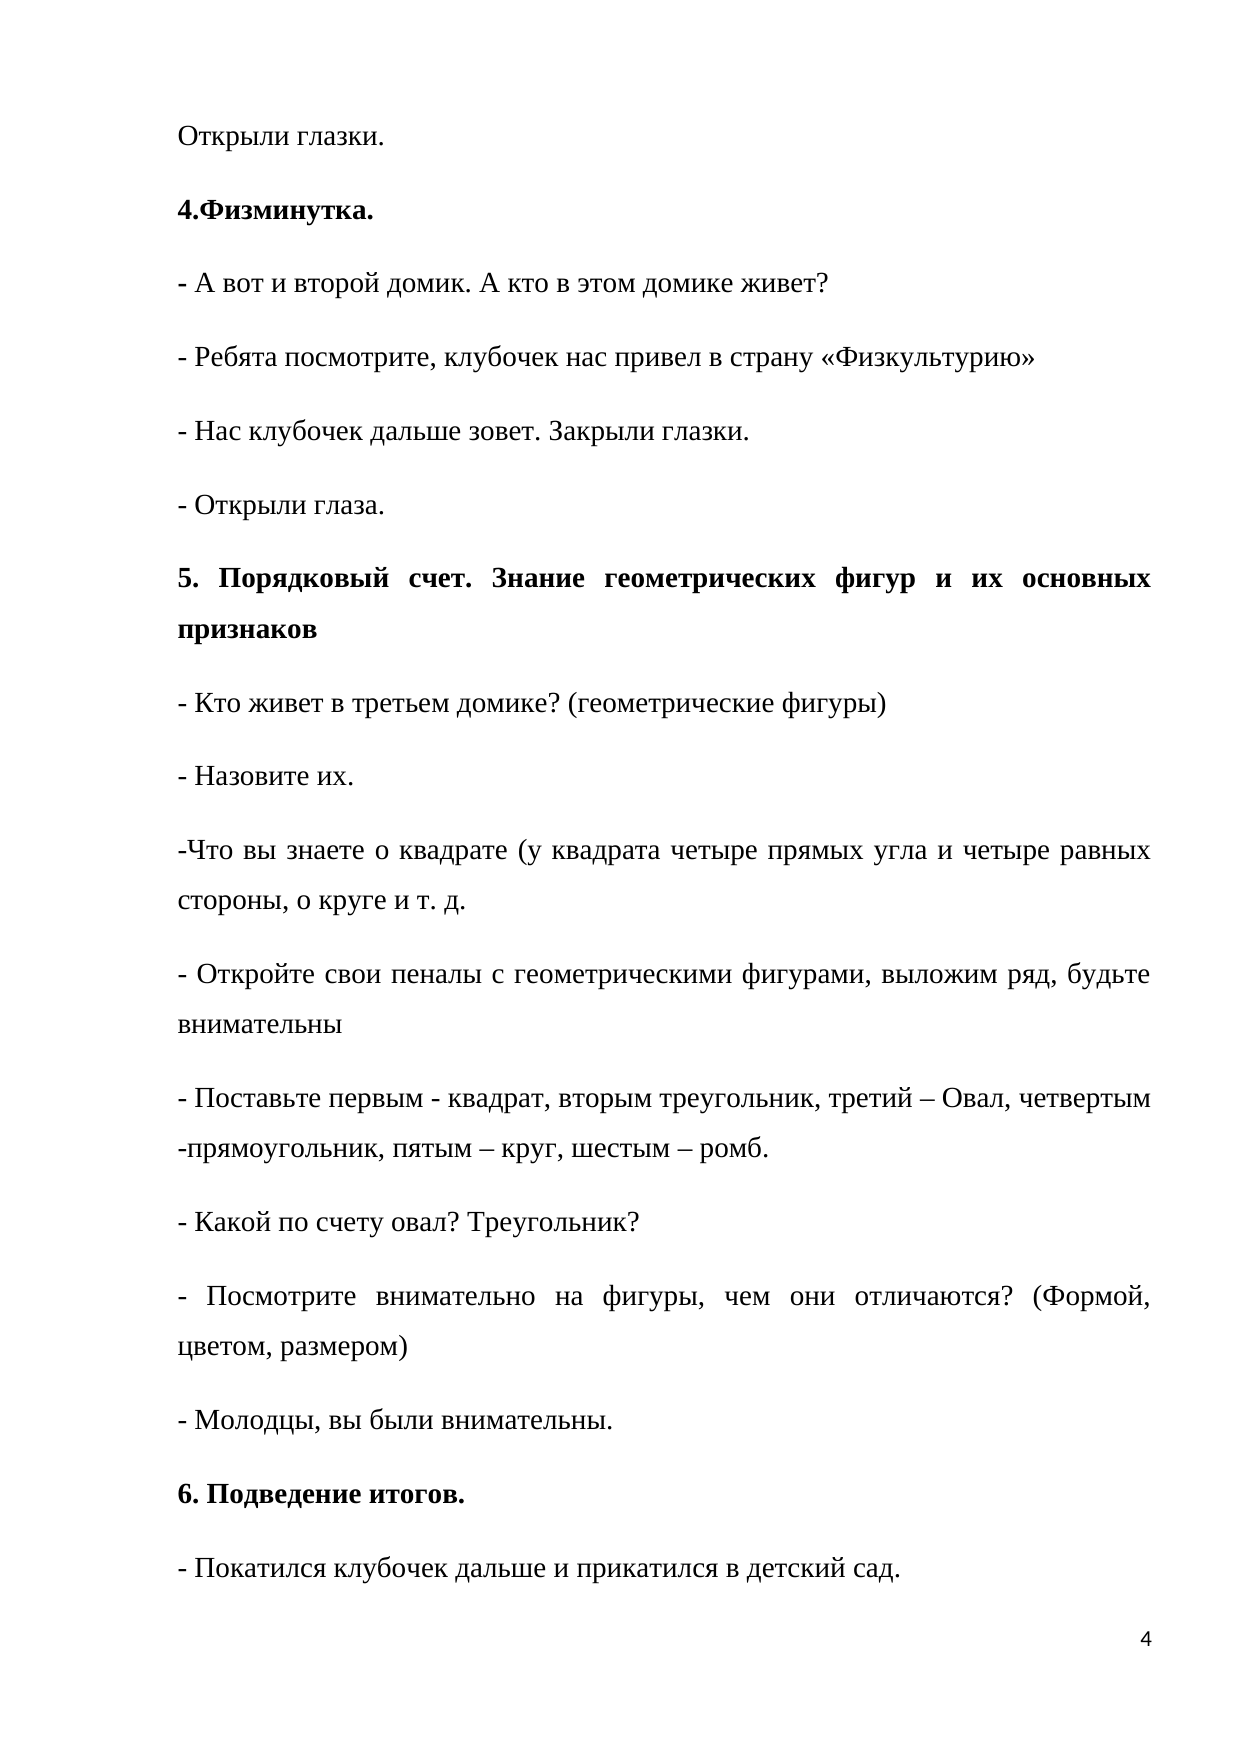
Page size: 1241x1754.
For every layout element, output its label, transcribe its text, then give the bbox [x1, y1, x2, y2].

text - Какой по счету овал? Треугольник? [177, 1204, 1152, 1238]
text - Открыли глаза. [177, 487, 1152, 520]
text 6. Подведение итогов. [177, 1476, 1152, 1509]
text - Посмотрите внимательно на фигуры, чем они отличаются? (Формой, цветом, размером) [177, 1278, 1152, 1362]
text - Молодцы, вы были внимательны. [177, 1402, 1152, 1436]
text - Откройте свои пеналы с геометрическими фигурами, выложим ряд, будьте внимательны [177, 956, 1152, 1040]
text - Поставьте первым - квадрат, вторым треугольник, третий – Овал, четвертым -прямоугольник, пятым – круг, шестым – ромб. [177, 1080, 1152, 1164]
subtitle 5. Порядковый счет. Знание геометрических фигур и их основных признаков [177, 561, 1152, 644]
text - Нас клубочек дальше зовет. Закрыли глазки. [177, 413, 1152, 447]
text - Ребята посмотрите, клубочек нас привел в страну «Физкультурию» [177, 339, 1152, 373]
text - А вот и второй домик. А кто в этом домике живет? [177, 266, 1152, 299]
text - Назовите их. [177, 758, 1152, 792]
text - Покатился клубочек дальше и прикатился в детский сад. [177, 1550, 1152, 1583]
text -Что вы знаете о квадрате (у квадрата четыре прямых угла и четыре равных стороны, о круге и т. д. [177, 832, 1152, 916]
text 4.Физминутка. [177, 192, 1152, 225]
text - Кто живет в третьем домике? (геометрические фигуры) [177, 685, 1152, 718]
text Открыли глазки. [177, 118, 1152, 152]
